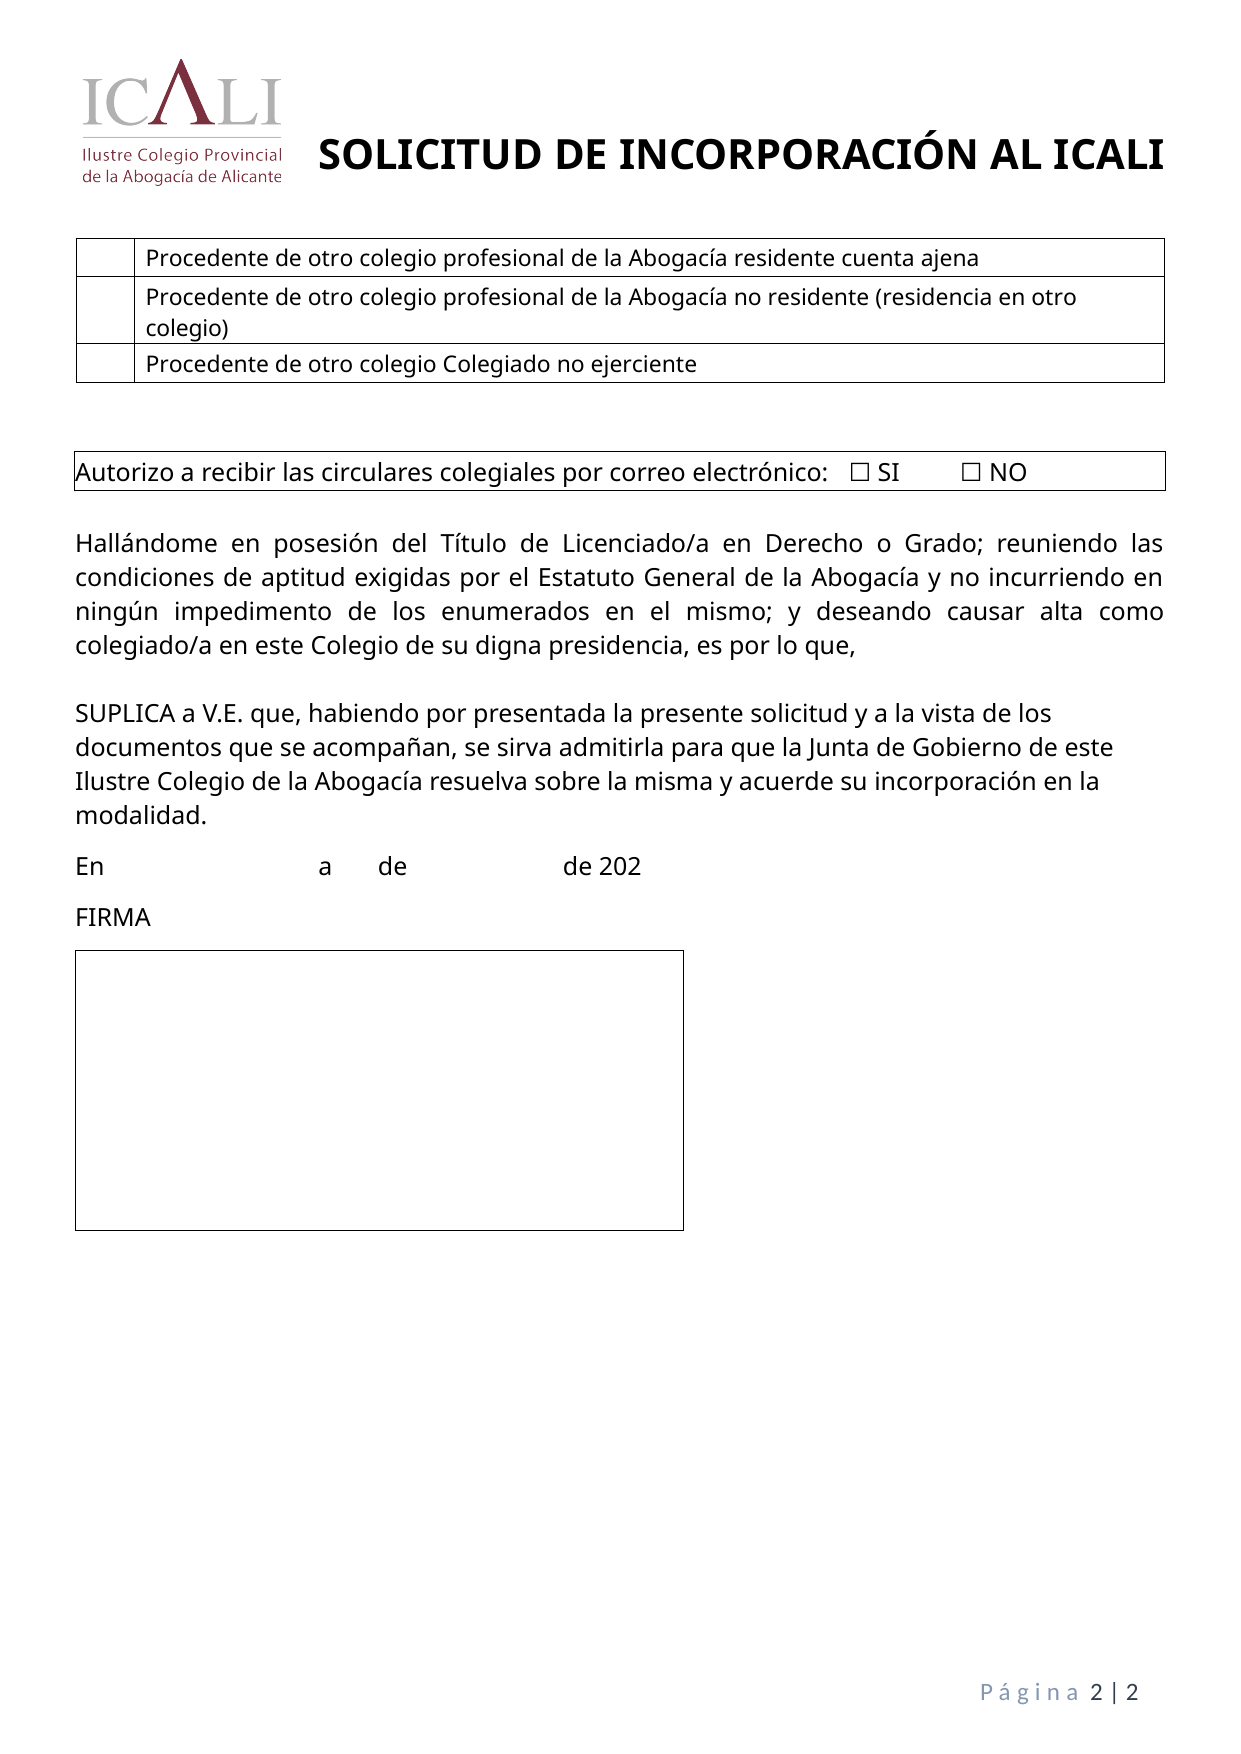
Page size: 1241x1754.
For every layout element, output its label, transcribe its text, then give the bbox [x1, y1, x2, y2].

table_header [76, 951, 683, 1230]
text En a de de 202 [75, 849, 1165, 883]
table_cell Procedente de otro colegio profesional de la Abogacía no residente (residencia en otro colegio) [135, 277, 1164, 343]
table_cell [77, 344, 134, 382]
table_cell Procedente de otro colegio profesional de la Abogacía residente cuenta ajena [135, 239, 1164, 276]
text FIRMA [75, 899, 1165, 933]
text Hallándome en posesión del Título de Licenciado/a en Derecho o Grado; reuniendo las condiciones de aptitud exigidas por el Estatuto General de la Abogacía y no incurriendo en ningún impedimento de los enumerados en el mismo; y deseando causar alta como colegiado/a en este Colegio de su digna presidencia, es por lo que, [75, 526, 1165, 662]
picture [82, 59, 282, 186]
text Autorizo a recibir las circulares colegiales por correo electrónico: SI NO [75, 452, 1165, 490]
table_cell [77, 277, 134, 343]
table_cell Procedente de otro colegio Colegiado no ejerciente [135, 344, 1164, 382]
table_cell [77, 239, 134, 276]
text SUPLICA a V.E. que, habiendo por presentada la presente solicitud y a la vista de los documentos que se acompañan, se sirva admitirla para que la Junta de Gobierno de este Ilustre Colegio de la Abogacía resuelva sobre la misma y acuerde su incorporación en la modalidad. [75, 696, 1165, 832]
